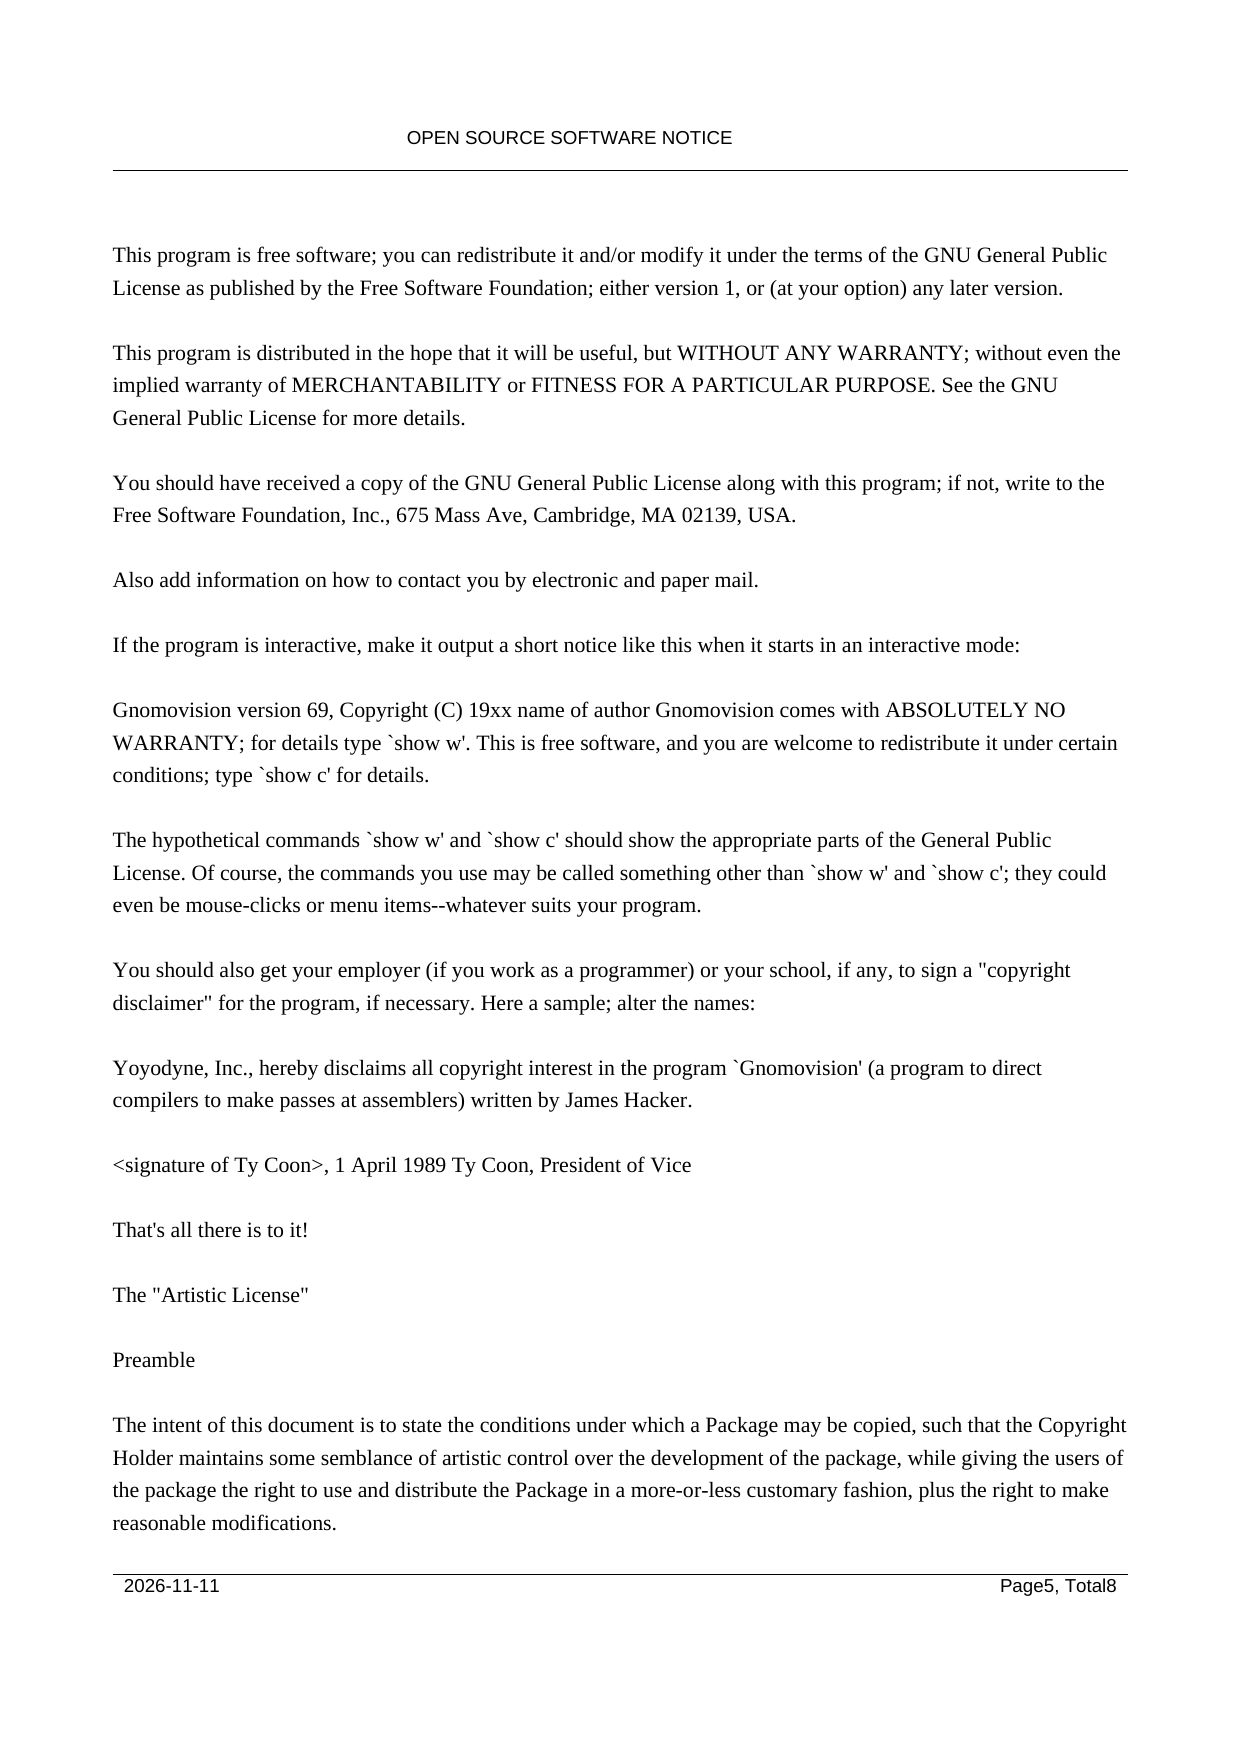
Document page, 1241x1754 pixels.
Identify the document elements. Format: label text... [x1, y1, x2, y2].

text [112, 206, 1128, 1279]
text The "Artistic License" [112, 1279, 1128, 1311]
text Preamble [112, 1344, 1128, 1376]
text The intent of this document is to state the conditions under which a Package may be copied, such that the Copyright Holder maintains some semblance of artistic control over the development of the package, while giving the users of the package the right to use and distribute the Package in a more-or-less customary fashion, plus the right to make reasonable modifications. [112, 1409, 1128, 1539]
